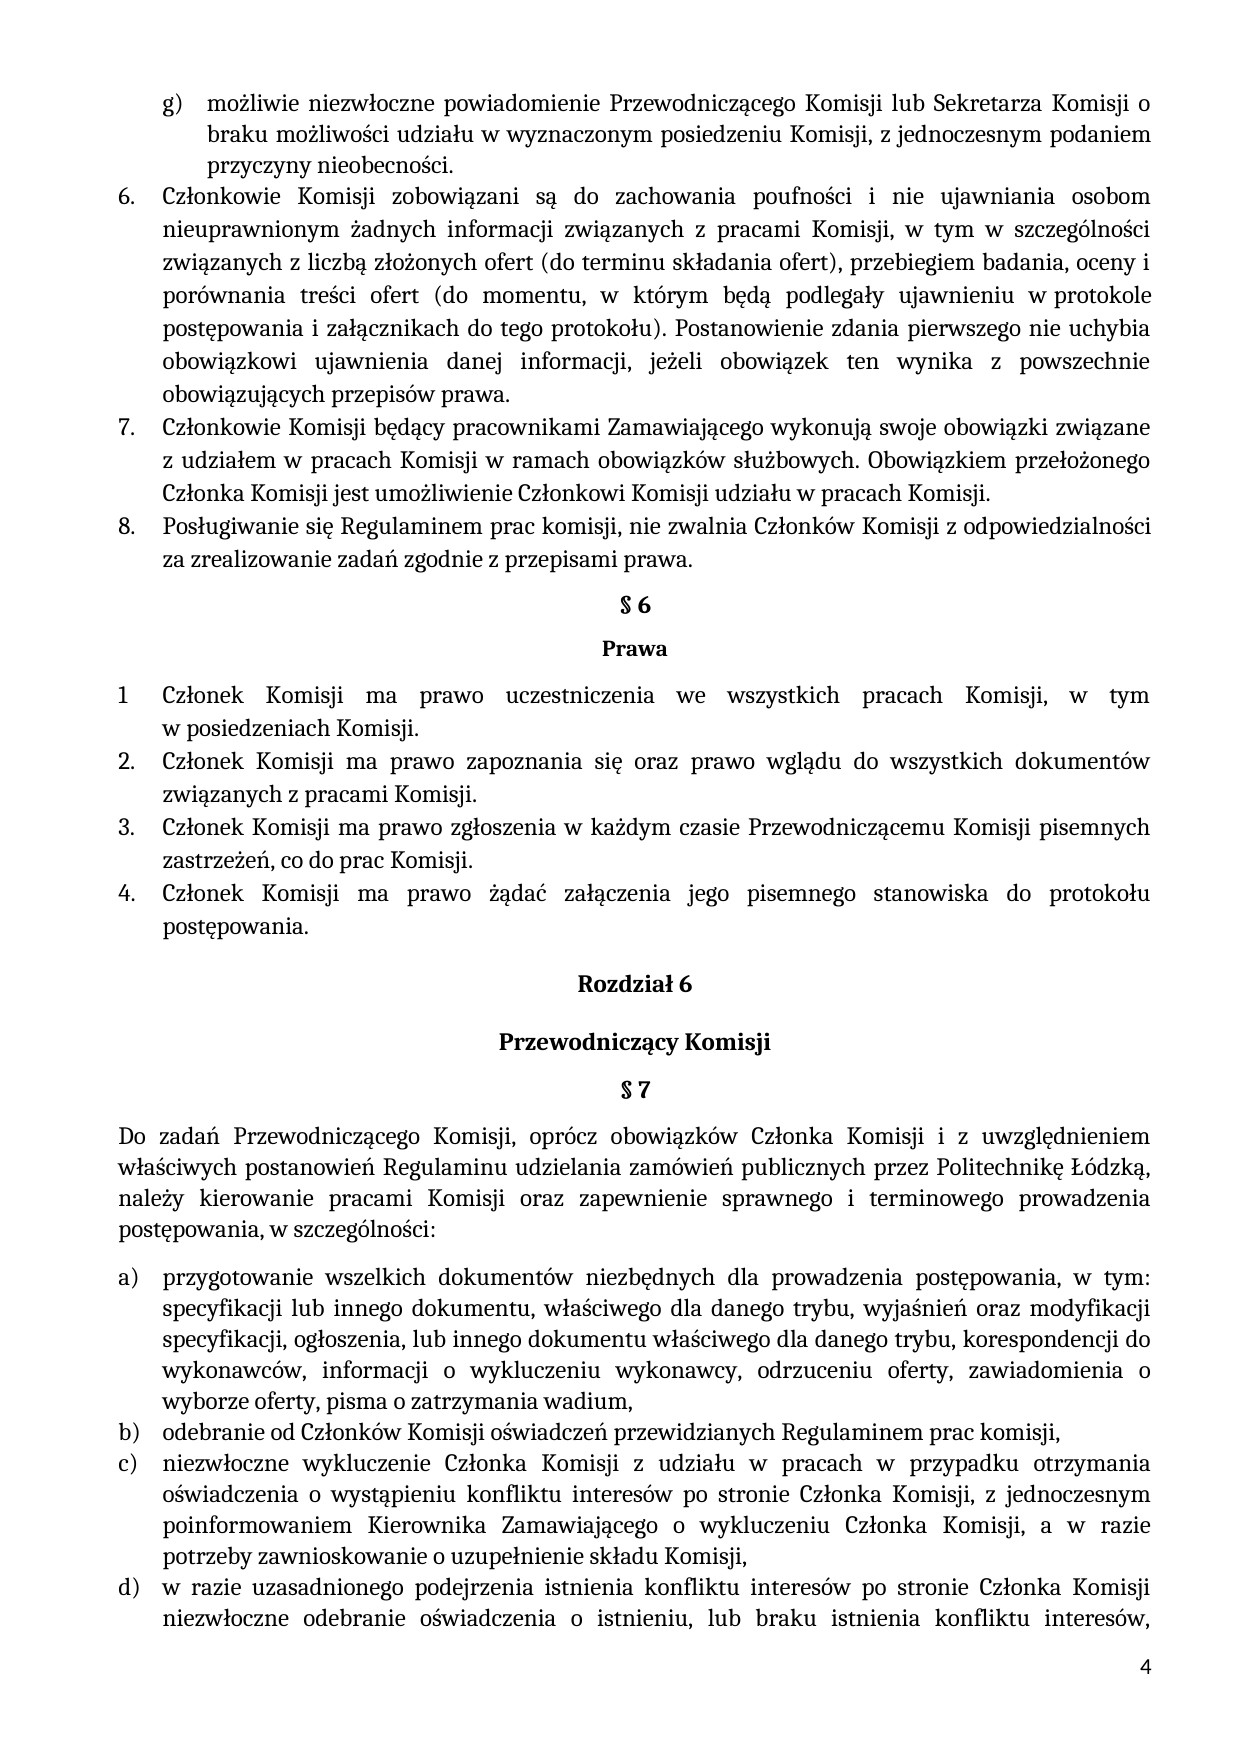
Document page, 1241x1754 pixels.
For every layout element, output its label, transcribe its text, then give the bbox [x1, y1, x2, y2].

text Rozdział 6 [118, 970, 1152, 999]
text 1 Członek Komisji ma prawo uczestniczenia we wszystkich pracach Komisji, w tym w posiedzeniach Komisji. [118, 681, 1152, 743]
text 8. Posługiwanie się Regulaminem prac komisji, nie zwalnia Członków Komisji z odpowiedzialności za zrealizowanie zadań zgodnie z przepisami prawa. [118, 512, 1152, 574]
list c) niezwłoczne wykluczenie Członka Komisji z udziału w pracach w przypadku otrzymania oświadczenia o wystąpieniu konfliktu interesów po stronie Członka Komisji, z jednoczesnym poinformowaniem Kierownika Zamawiającego o wykluczeniu Członka Komisji, a w razie potrzeby zawnioskowanie o uzupełnienie składu Komisji, [118, 1449, 1152, 1571]
text § 6 [118, 591, 1152, 619]
list g) możliwie niezwłoczne powiadomienie Przewodniczącego Komisji lub Sekretarza Komisji o braku możliwości udziału w wyznaczonym posiedzeniu Komisji, z jednoczesnym podaniem przyczyny nieobecności. [162, 89, 1152, 179]
text 2. Członek Komisji ma prawo zapoznania się oraz prawo wglądu do wszystkich dokumentów związanych z pracami Komisji. [118, 747, 1152, 809]
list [118, 1573, 1152, 1633]
list b) odebranie od Członków Komisji oświadczeń przewidzianych Regulaminem prac komisji, [118, 1418, 1152, 1446]
text 7. Członkowie Komisji będący pracownikami Zamawiającego wykonują swoje obowiązki związane z udziałem w pracach Komisji w ramach obowiązków służbowych. Obowiązkiem przełożonego Członka Komisji jest umożliwienie Członkowi Komisji udziału w pracach Komisji. [118, 413, 1152, 508]
text 6. Członkowie Komisji zobowiązani są do zachowania poufności i nie ujawniania osobom nieuprawnionym żadnych informacji związanych z pracami Komisji, w tym w szczególności związanych z liczbą złożonych ofert (do terminu składania ofert), przebiegiem badania, oceny i porównania treści ofert (do momentu, w którym będą podlegały ujawnieniu w protokole postępowania i załącznikach do tego protokołu). Postanowienie zdania pierwszego nie uchybia obowiązkowi ujawnienia danej informacji, jeżeli obowiązek ten wynika z powszechnie obowiązujących przepisów prawa. [118, 182, 1152, 409]
text Do zadań Przewodniczącego Komisji, oprócz obowiązków Członka Komisji i z uwzględnieniem właściwych postanowień Regulaminu udzielania zamówień publicznych przez Politechnikę Łódzką, należy kierowanie pracami Komisji oraz zapewnienie sprawnego i terminowego prowadzenia postępowania, w szczególności: [118, 1122, 1152, 1243]
text § 7 [118, 1076, 1152, 1105]
text 3. Członek Komisji ma prawo zgłoszenia w każdym czasie Przewodniczącemu Komisji pisemnych zastrzeżeń, co do prac Komisji. [118, 813, 1152, 875]
subtitle Przewodniczący Komisji [118, 1028, 1152, 1057]
text Prawa [118, 636, 1152, 662]
text 4. Członek Komisji ma prawo żądać załączenia jego pisemnego stanowiska do protokołu postępowania. [118, 879, 1152, 941]
list a) przygotowanie wszelkich dokumentów niezbędnych dla prowadzenia postępowania, w tym: specyfikacji lub innego dokumentu, właściwego dla danego trybu, wyjaśnień oraz modyfikacji specyfikacji, ogłoszenia, lub innego dokumentu właściwego dla danego trybu, korespondencji do wykonawców, informacji o wykluczeniu wykonawcy, odrzuceniu oferty, zawiadomienia o wyborze oferty, pisma o zatrzymania wadium, [118, 1262, 1152, 1415]
